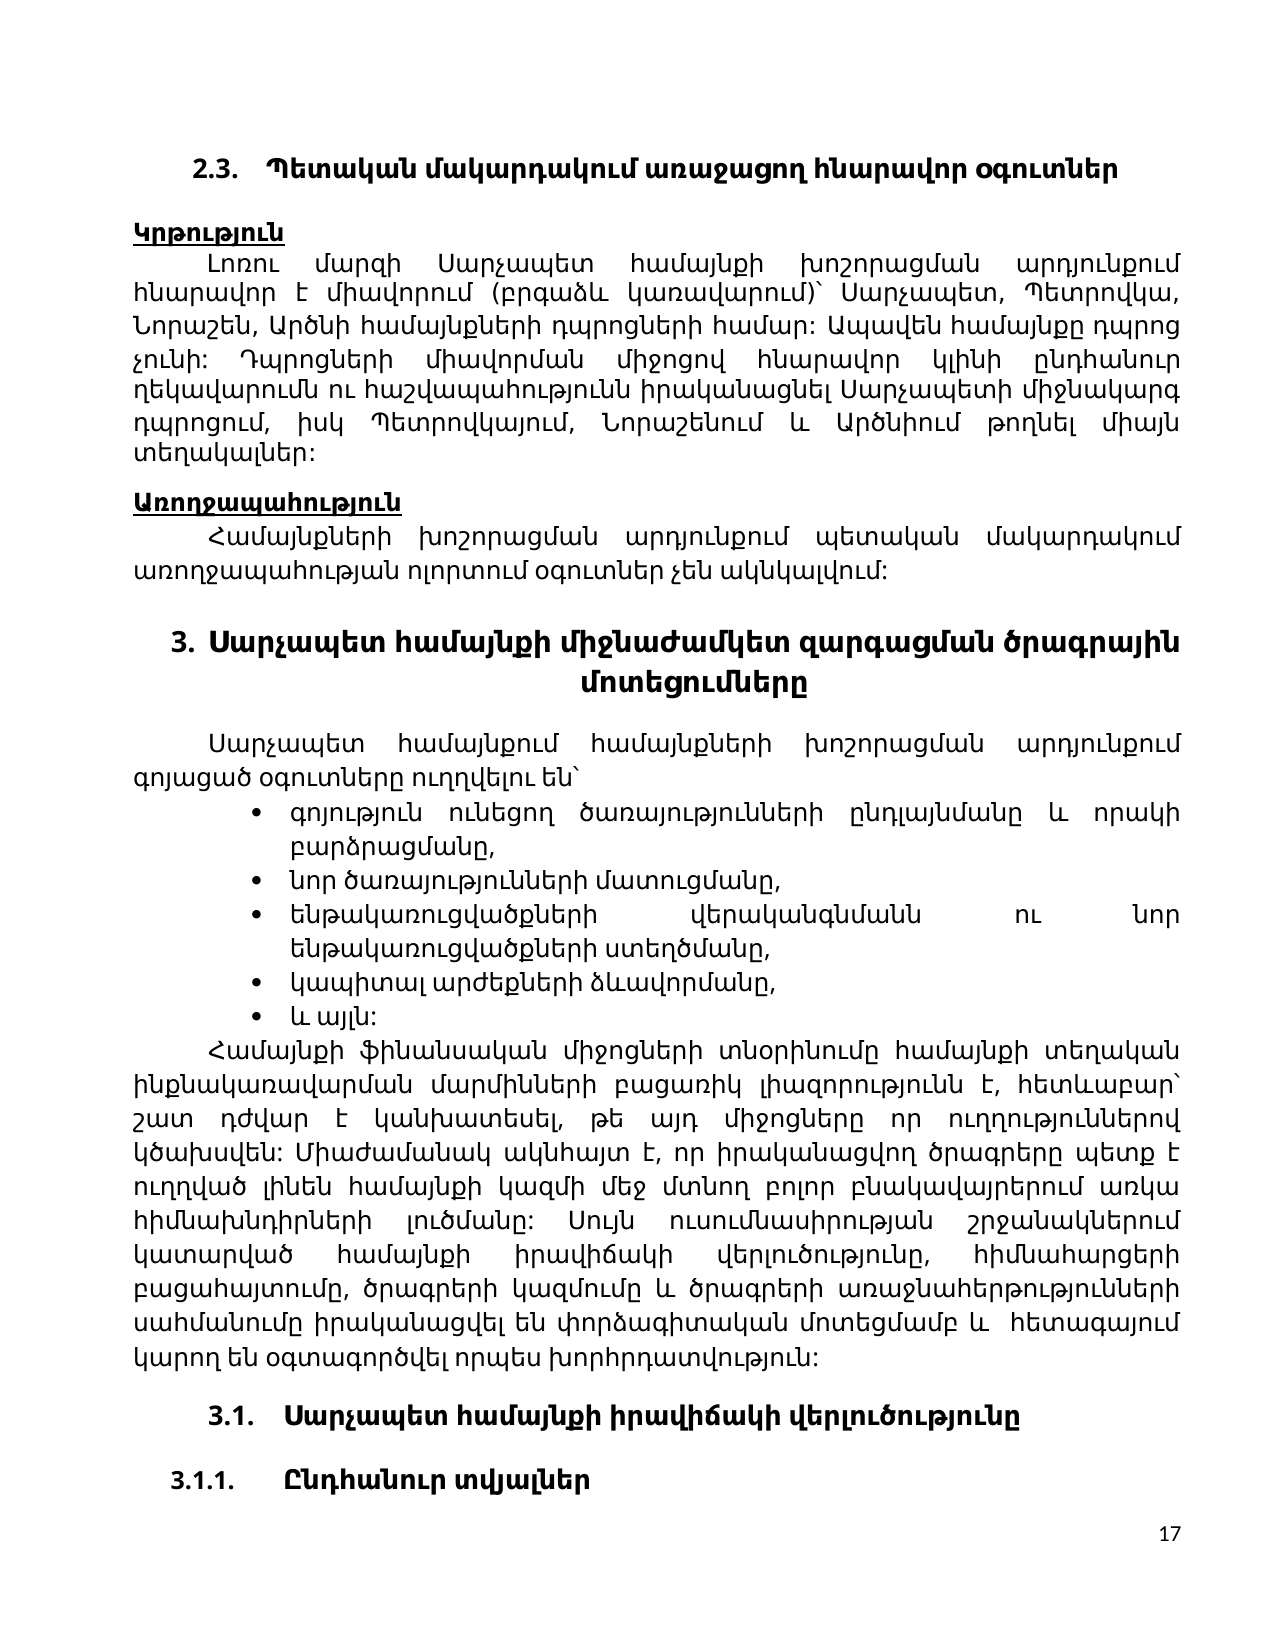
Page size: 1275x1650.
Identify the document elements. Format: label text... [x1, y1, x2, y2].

subtitle Պետական մակարդակում առաջացող հնարավոր օգուտներ [192, 150, 1181, 187]
list Ընդհանուր տվյալներ [170, 1461, 1181, 1498]
list նոր ծառայությունների մատուցմանը, [252, 862, 1181, 896]
text Կրթություն [133, 215, 1181, 249]
list գոյություն ունեցող ծառայությունների ընդլայնմանը և որակի բարձրացմանը, [252, 794, 1181, 862]
text Համայնքների խոշորացման արդյունքում պետական մակարդակում առողջապահության ոլորտում օգուտներ չեն ակնկալվում: [133, 519, 1181, 587]
text Առողջապահություն [133, 485, 1181, 519]
subtitle Սարչապետ համայնքի միջնաժամկետ զարգացման ծրագրային մոտեցումները [170, 621, 1181, 701]
list և այլն: [252, 998, 1181, 1033]
text Լոռու մարզի Սարչապետ համայնքի խոշորացման արդյունքում հնարավոր է միավորում (բրգաձև կառավարում)՝ Սարչապետ, Պետրովկա, Նորաշեն, Արծնի համայնքների դպրոցների համար: Ապավեն համայնքը դպրոց չունի: Դպրոցների միավորման միջոցով հնարավոր կլինի ընդհանուր ղեկավարումն ու հաշվապահությունն իրականացնել Սարչապետի միջնակարգ դպրոցում, իսկ Պետրովկայում, Նորաշենում և Արծնիում թողնել միայն տեղակալներ: [133, 249, 1181, 468]
text Համայնքի ֆինանսական միջոցների տնօրինումը համայնքի տեղական ինքնակառավարման մարմինների բացառիկ լիազորությունն է, հետևաբար՝ շատ դժվար է կանխատեսել, թե այդ միջոցները որ ուղղություններով կծախսվեն: Միաժամանակ ակնհայտ է, որ իրականացվող ծրագրերը պետք է ուղղված լինեն համայնքի կազմի մեջ մտնող բոլոր բնակավայրերում առկա հիմնախնդիրների լուծմանը: Սույն ուսումնասիրության շրջանակներում կատարված համայնքի իրավիճակի վերլուծությունը, հիմնահարցերի բացահայտումը, ծրագրերի կազմումը և ծրագրերի առաջնահերթությունների սահմանումը իրականացվել են փորձագիտական մոտեցմամբ և հետագայում կարող են օգտագործվել որպես խորհրդատվություն: [133, 1033, 1181, 1373]
list կապիտալ արժեքների ձևավորմանը, [252, 964, 1181, 998]
subtitle Սարչապետ համայնքի իրավիճակի վերլուծությունը [208, 1396, 1181, 1433]
text Սարչապետ համայնքում համայնքների խոշորացման արդյունքում գոյացած օգուտները ուղղվելու են՝ [133, 726, 1181, 794]
list ենթակառուցվածքների վերականգնմանն ու նոր ենթակառուցվածքների ստեղծմանը, [252, 896, 1181, 964]
